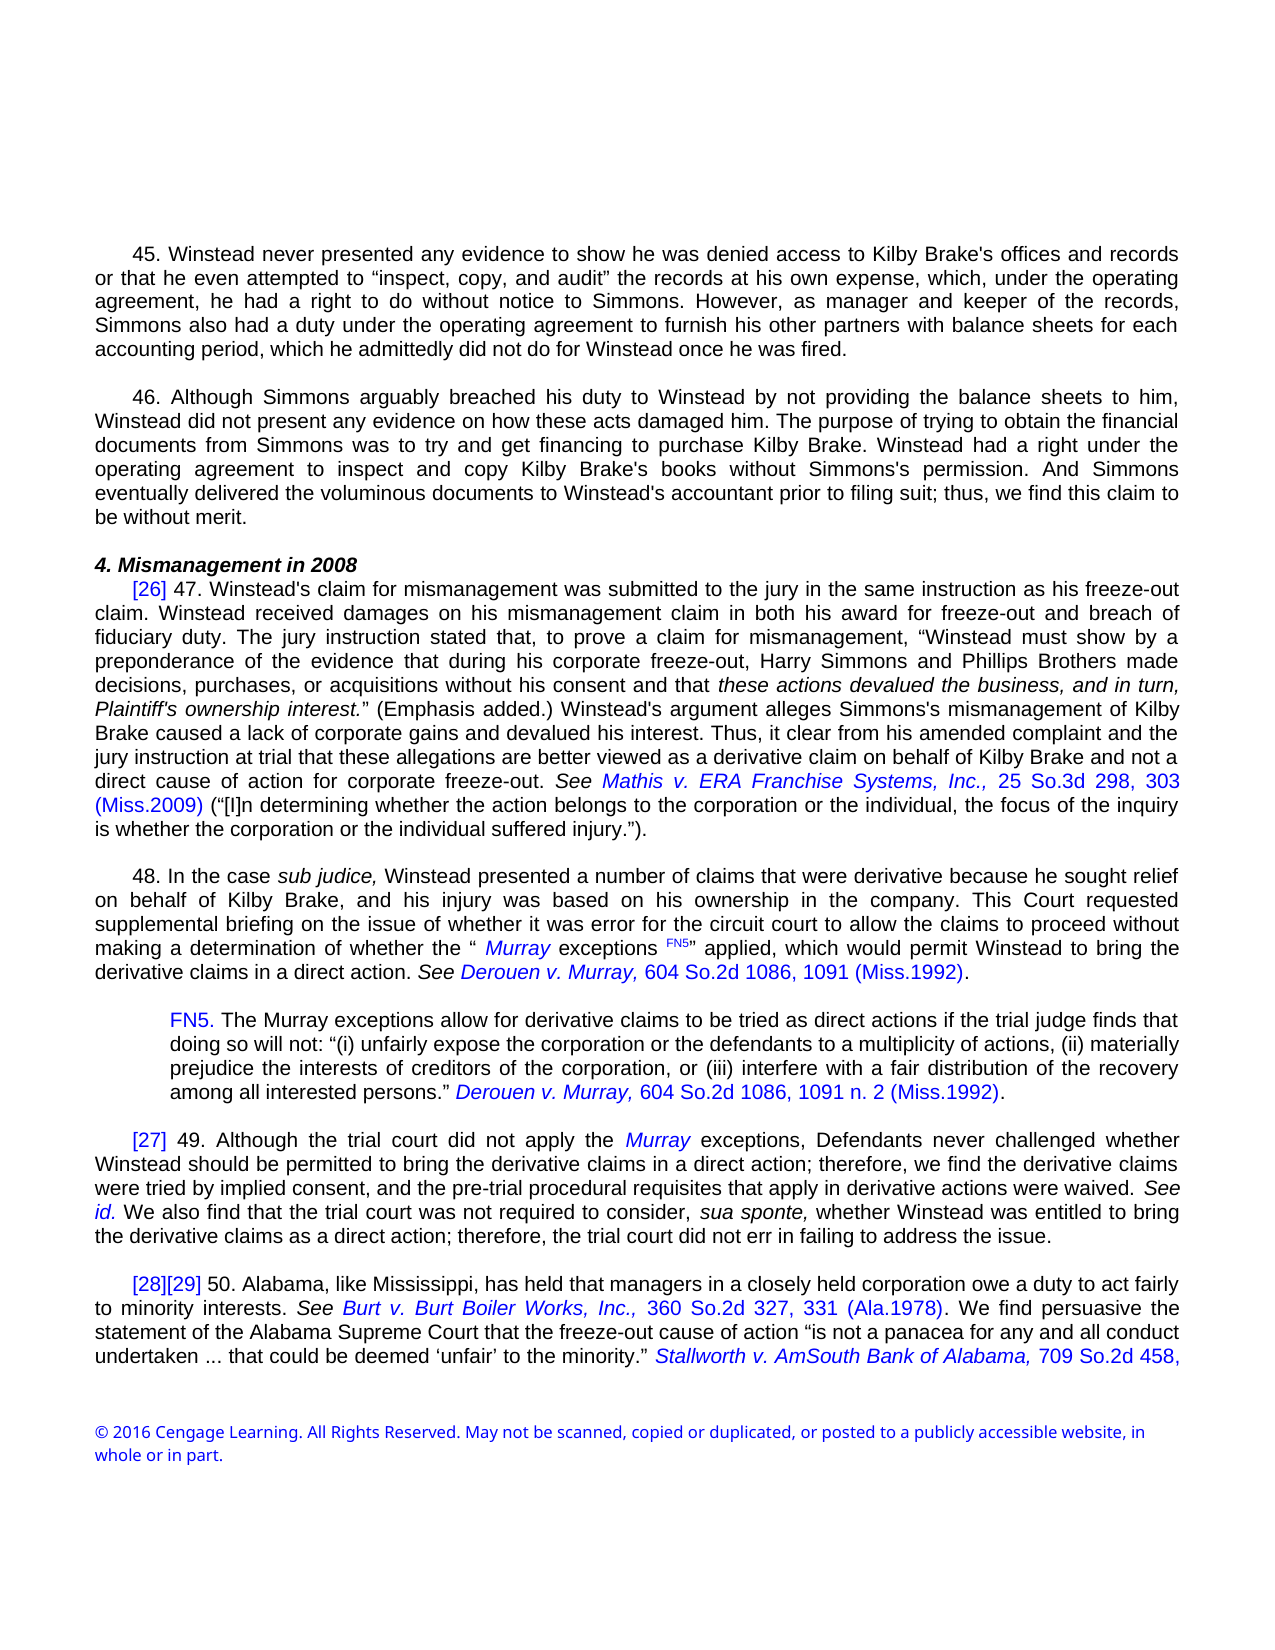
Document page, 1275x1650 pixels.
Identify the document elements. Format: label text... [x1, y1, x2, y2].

text 4. Mismanagement in 2008 [94, 553, 1181, 577]
text FN5. The Murray exceptions allow for derivative claims to be tried as direct actions if the trial judge finds that doing so will not: “(i) unfairly expose the corporation or the defendants to a multiplicity of actions, (ii) materially prejudice the interests of creditors of the corporation, or (iii) interfere with a fair distribution of the recovery among all interested persons.” Derouen v. Murray, 604 So.2d 1086, 1091 n. 2 (Miss.1992). [169, 1008, 1181, 1104]
text 45. Winstead never presented any evidence to show he was denied access to Kilby Brake's offices and records or that he even attempted to “inspect, copy, and audit” the records at his own expense, which, under the operating agreement, he had a right to do without notice to Simmons. However, as manager and keeper of the records, Simmons also had a duty under the operating agreement to furnish his other partners with balance sheets for each accounting period, which he admittedly did not do for Winstead once he was fired. [94, 241, 1181, 361]
text [27] 49. Although the trial court did not apply the Murray exceptions, Defendants never challenged whether Winstead should be permitted to bring the derivative claims in a direct action; therefore, we find the derivative claims were tried by implied consent, and the pre-trial procedural requisites that apply in derivative actions were waived. See id. We also find that the trial court was not required to consider, sua sponte, whether Winstead was entitled to bring the derivative claims as a direct action; therefore, the trial court did not err in failing to address the issue. [94, 1128, 1181, 1248]
text 46. Although Simmons arguably breached his duty to Winstead by not providing the balance sheets to him, Winstead did not present any evidence on how these acts damaged him. The purpose of trying to obtain the financial documents from Simmons was to try and get financing to purchase Kilby Brake. Winstead had a right under the operating agreement to inspect and copy Kilby Brake's books without Simmons's permission. And Simmons eventually delivered the voluminous documents to Winstead's accountant prior to filing suit; thus, we find this claim to be without merit. [94, 385, 1181, 529]
text [26] 47. Winstead's claim for mismanagement was submitted to the jury in the same instruction as his freeze-out claim. Winstead received damages on his mismanagement claim in both his award for freeze-out and breach of fiduciary duty. The jury instruction stated that, to prove a claim for mismanagement, “Winstead must show by a preponderance of the evidence that during his corporate freeze-out, Harry Simmons and Phillips Brothers made decisions, purchases, or acquisitions without his consent and that these actions devalued the business, and in turn, Plaintiff's ownership interest.” (Emphasis added.) Winstead's argument alleges Simmons's mismanagement of Kilby Brake caused a lack of corporate gains and devalued his interest. Thus, it clear from his amended complaint and the jury instruction at trial that these allegations are better viewed as a derivative claim on behalf of Kilby Brake and not a direct cause of action for corporate freeze-out. See Mathis v. ERA Franchise Systems, Inc., 25 So.3d 298, 303 (Miss.2009) (“[I]n determining whether the action belongs to the corporation or the individual, the focus of the inquiry is whether the corporation or the individual suffered injury.”). [94, 577, 1181, 840]
text 48. In the case sub judice, Winstead presented a number of claims that were derivative because he sought relief on behalf of Kilby Brake, and his injury was based on his ownership in the company. This Court requested supplemental briefing on the issue of whether it was error for the circuit court to allow the claims to proceed without making a determination of whether the “ Murray exceptions FN5” applied, which would permit Winstead to bring the derivative claims in a direct action. See Derouen v. Murray, 604 So.2d 1086, 1091 (Miss.1992). [94, 864, 1181, 984]
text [94, 1272, 1181, 1367]
